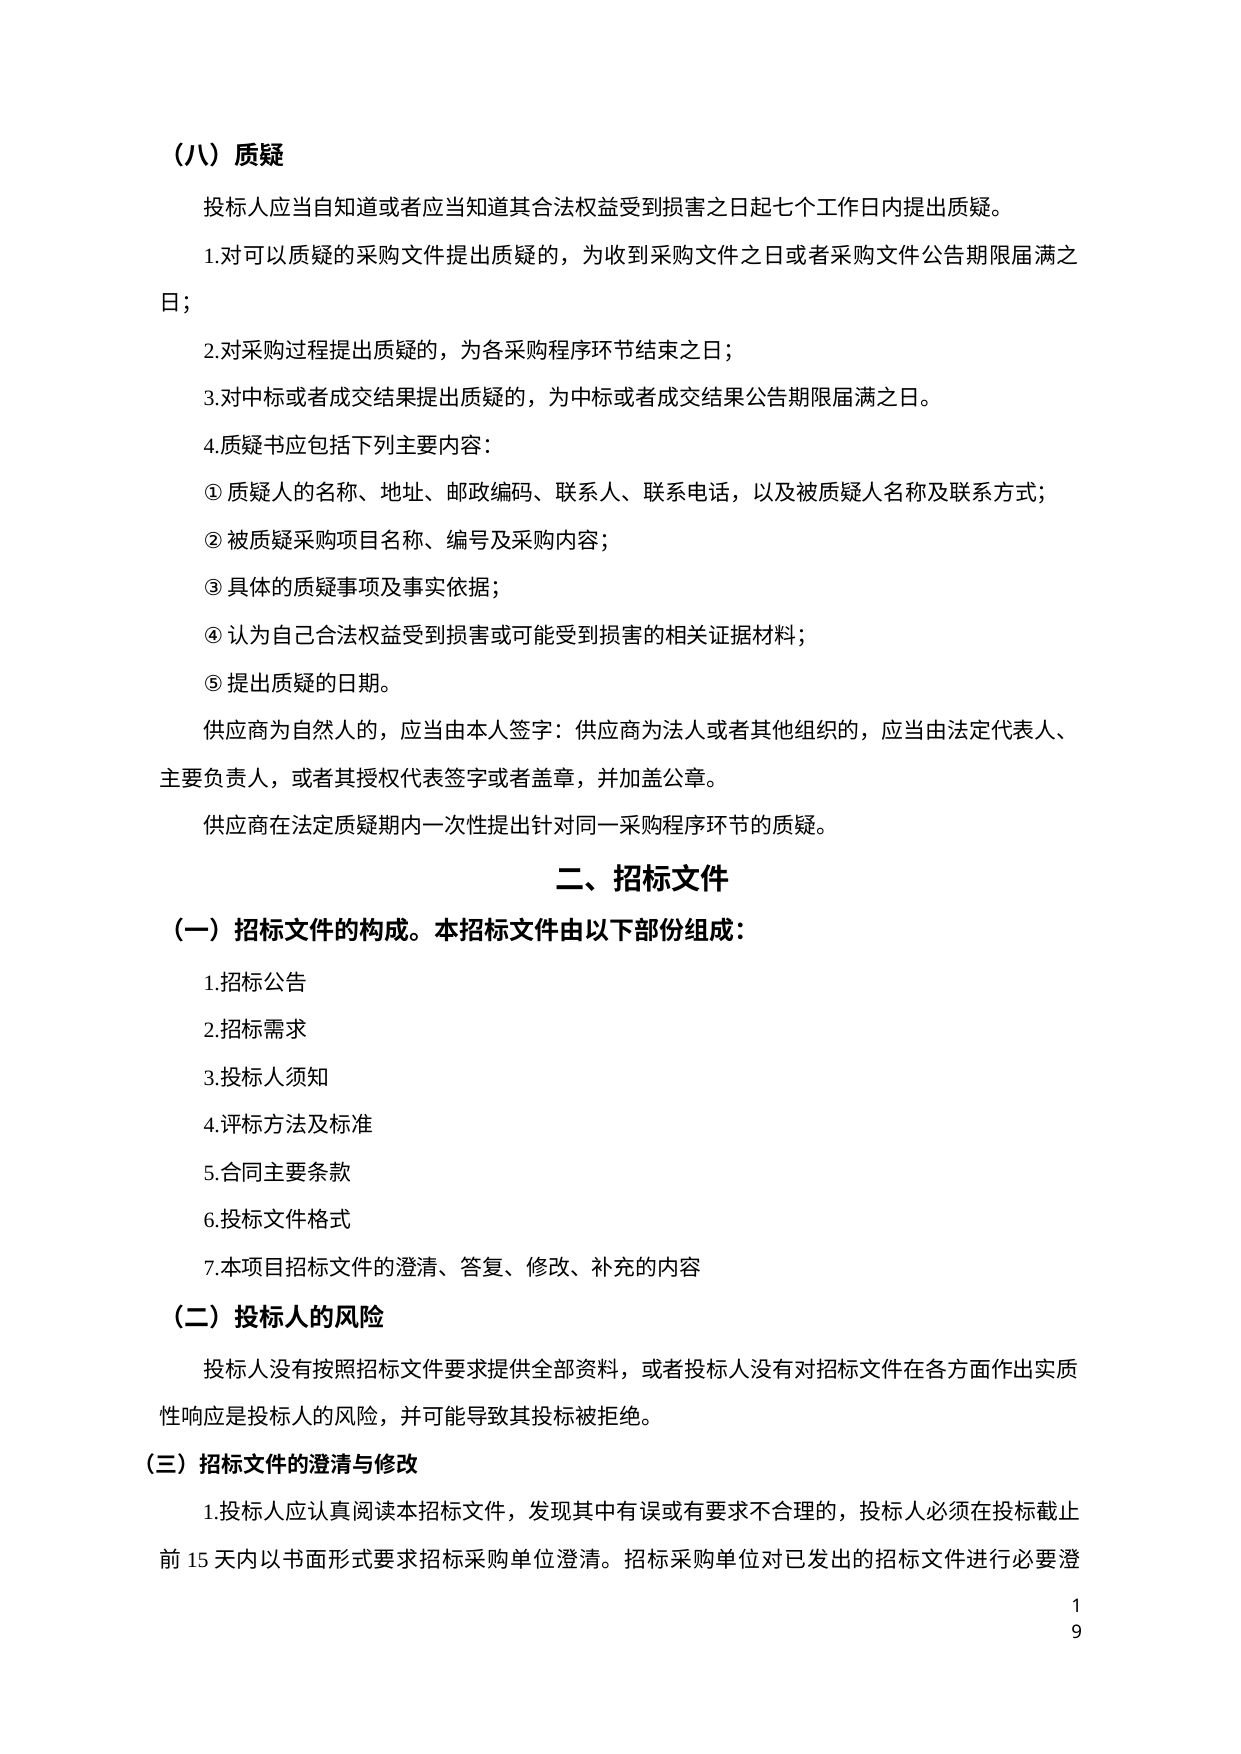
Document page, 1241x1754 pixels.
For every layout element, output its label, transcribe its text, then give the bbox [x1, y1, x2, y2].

text ②被质疑采购项目名称、编号及采购内容； [159, 523, 1081, 554]
text 供应商在法定质疑期内一次性提出针对同一采购程序环节的质疑。 [159, 808, 1081, 840]
text 6.投标文件格式 [159, 1202, 1081, 1234]
text （八）质疑 [159, 136, 1081, 172]
text 供应商为自然人的，应当由本人签字：供应商为法人或者其他组织的，应当由法定代表人、主要负责人，或者其授权代表签字或者盖章，并加盖公章。 [159, 713, 1081, 792]
text 1.对可以质疑的采购文件提出质疑的，为收到采购文件之日或者采购文件公告期限届满之日； [159, 238, 1081, 317]
text ③具体的质疑事项及事实依据； [159, 570, 1081, 602]
text 二、招标文件 [159, 856, 1081, 898]
text （二）投标人的风险 [159, 1297, 1081, 1334]
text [159, 1494, 1081, 1573]
text 1.招标公告 [159, 965, 1081, 997]
text 4.评标方法及标准 [159, 1107, 1081, 1139]
text 2.招标需求 [159, 1012, 1081, 1044]
text ①质疑人的名称、地址、邮政编码、联系人、联系电话，以及被质疑人名称及联系方式； [159, 475, 1081, 507]
text 5.合同主要条款 [159, 1155, 1081, 1187]
text （三）招标文件的澄清与修改 [134, 1447, 1081, 1478]
text 3.投标人须知 [159, 1060, 1081, 1092]
text 3.对中标或者成交结果提出质疑的，为中标或者成交结果公告期限届满之日。 [159, 380, 1081, 412]
text 投标人应当自知道或者应当知道其合法权益受到损害之日起七个工作日内提出质疑。 [159, 190, 1081, 222]
text 7.本项目招标文件的澄清、答复、修改、补充的内容 [159, 1250, 1081, 1282]
text （一）招标文件的构成。本招标文件由以下部份组成： [159, 911, 1081, 947]
text 4.质疑书应包括下列主要内容： [159, 428, 1081, 459]
text ④认为自己合法权益受到损害或可能受到损害的相关证据材料； [159, 618, 1081, 650]
text 2.对采购过程提出质疑的，为各采购程序环节结束之日； [159, 333, 1081, 364]
text 投标人没有按照招标文件要求提供全部资料，或者投标人没有对招标文件在各方面作出实质性响应是投标人的风险，并可能导致其投标被拒绝。 [159, 1352, 1081, 1431]
text ⑤提出质疑的日期。 [159, 666, 1081, 697]
